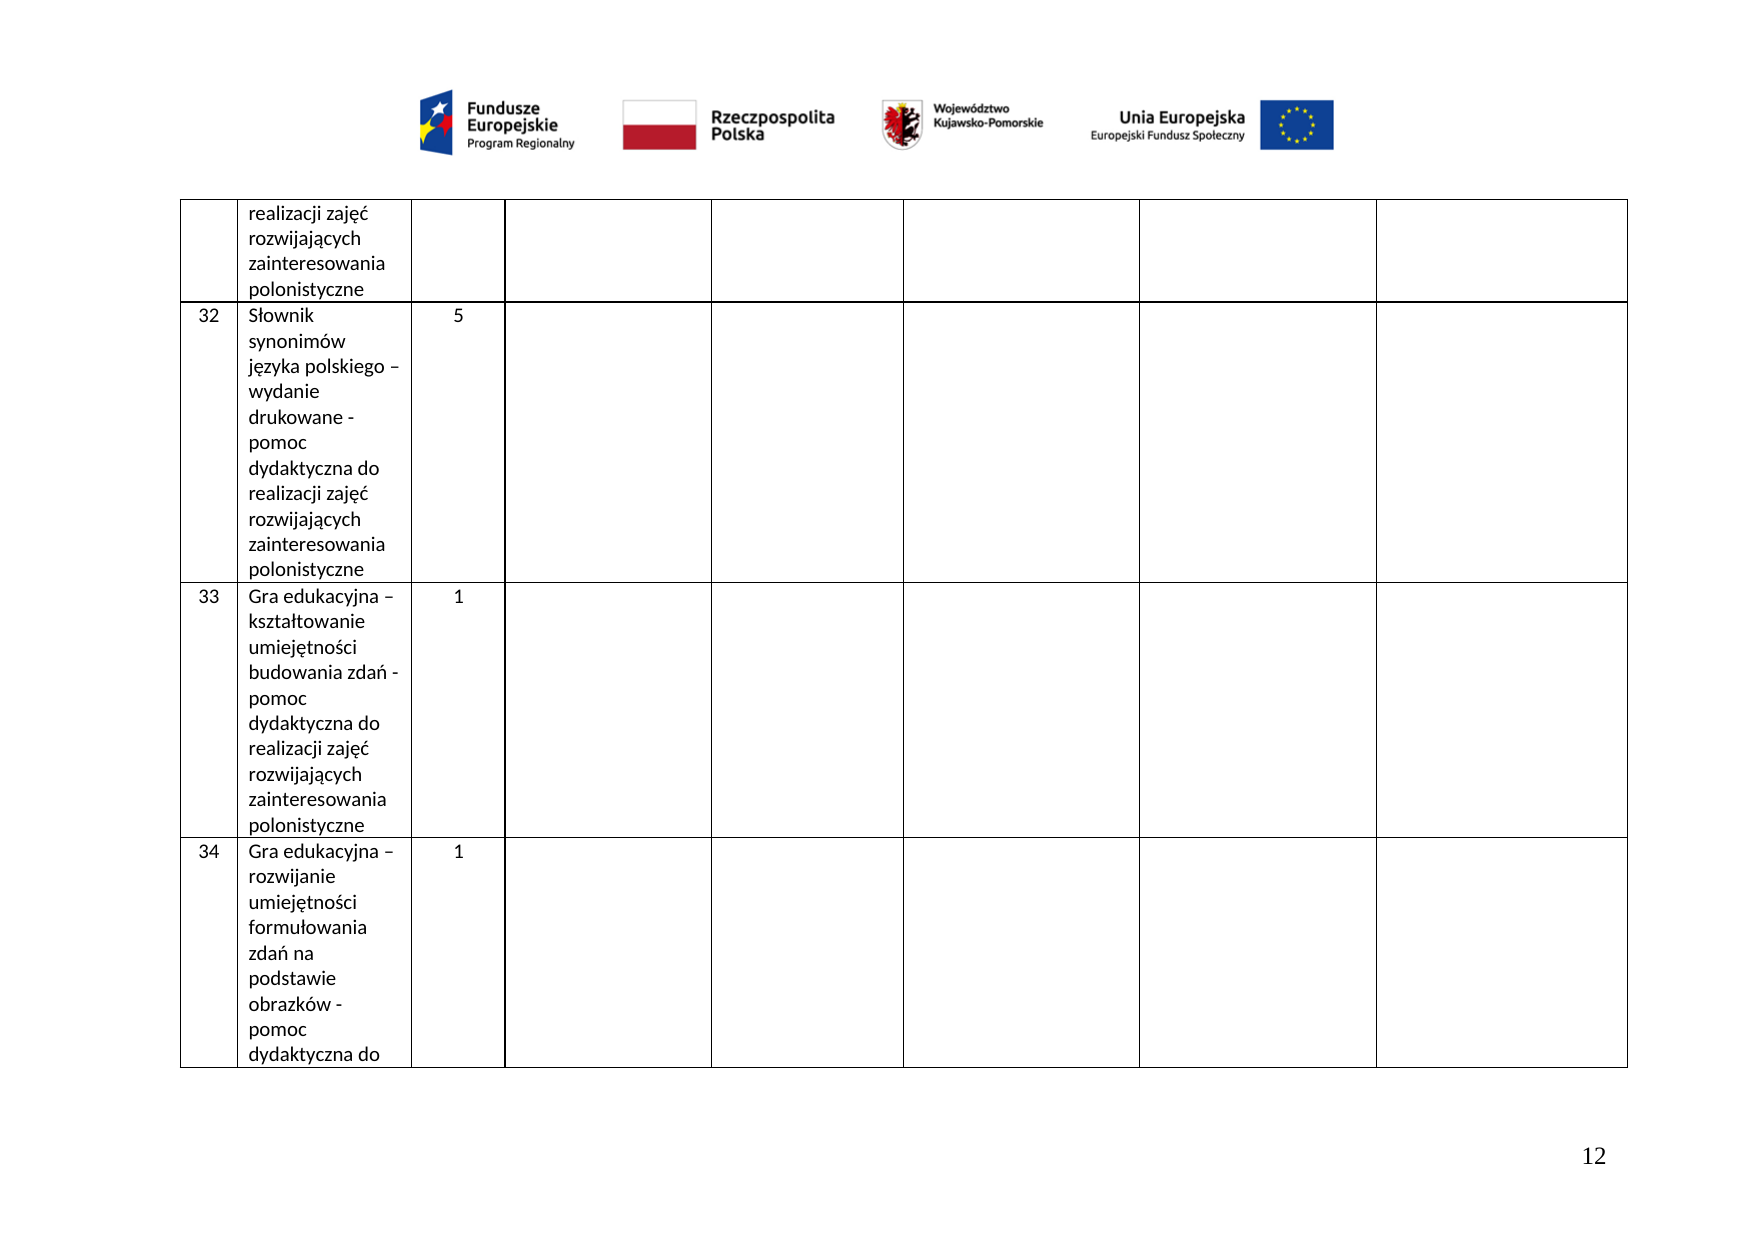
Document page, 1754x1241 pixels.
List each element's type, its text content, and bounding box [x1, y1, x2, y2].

table_cell [1377, 583, 1627, 837]
table_cell [712, 200, 903, 301]
table_cell [904, 200, 1139, 301]
table_cell [1377, 303, 1627, 582]
table_cell [904, 838, 1139, 1067]
table_cell [1140, 583, 1376, 837]
table_cell [506, 200, 711, 301]
table_cell [506, 838, 711, 1067]
table_cell [1140, 838, 1376, 1067]
table_cell [904, 303, 1139, 582]
table_cell Słownik poprawnej polszczyzny – wydanie drukowane - pomoc dydaktyczna do realizacji zajęć rozwijających zainteresowania polonistyczne [238, 200, 411, 301]
table_cell [1377, 838, 1627, 1067]
table_cell [506, 303, 711, 582]
table_cell [1140, 303, 1376, 582]
table_cell 31 [181, 200, 237, 301]
table_cell [712, 303, 903, 582]
table_cell 33 [181, 583, 237, 837]
table_cell Słownik synonimów języka polskiego – wydanie drukowane - pomoc dydaktyczna do realizacji zajęć rozwijających zainteresowania polonistyczne [238, 303, 411, 582]
picture [404, 73, 1350, 171]
table_cell [712, 583, 903, 837]
table_cell Gra edukacyjna – kształtowanie umiejętności budowania zdań - pomoc dydaktyczna do realizacji zajęć rozwijających zainteresowania polonistyczne [238, 583, 411, 837]
table_cell 5 [412, 200, 504, 301]
table_cell 34 [181, 838, 237, 1067]
table_cell [1377, 200, 1627, 301]
table_cell 1 [412, 583, 504, 837]
table_cell 5 [412, 303, 504, 582]
table_cell 1 [412, 838, 504, 1067]
table_cell [712, 838, 903, 1067]
table_cell [506, 583, 711, 837]
table_cell [1140, 200, 1376, 301]
table_cell 32 [181, 303, 237, 582]
table_cell [904, 583, 1139, 837]
